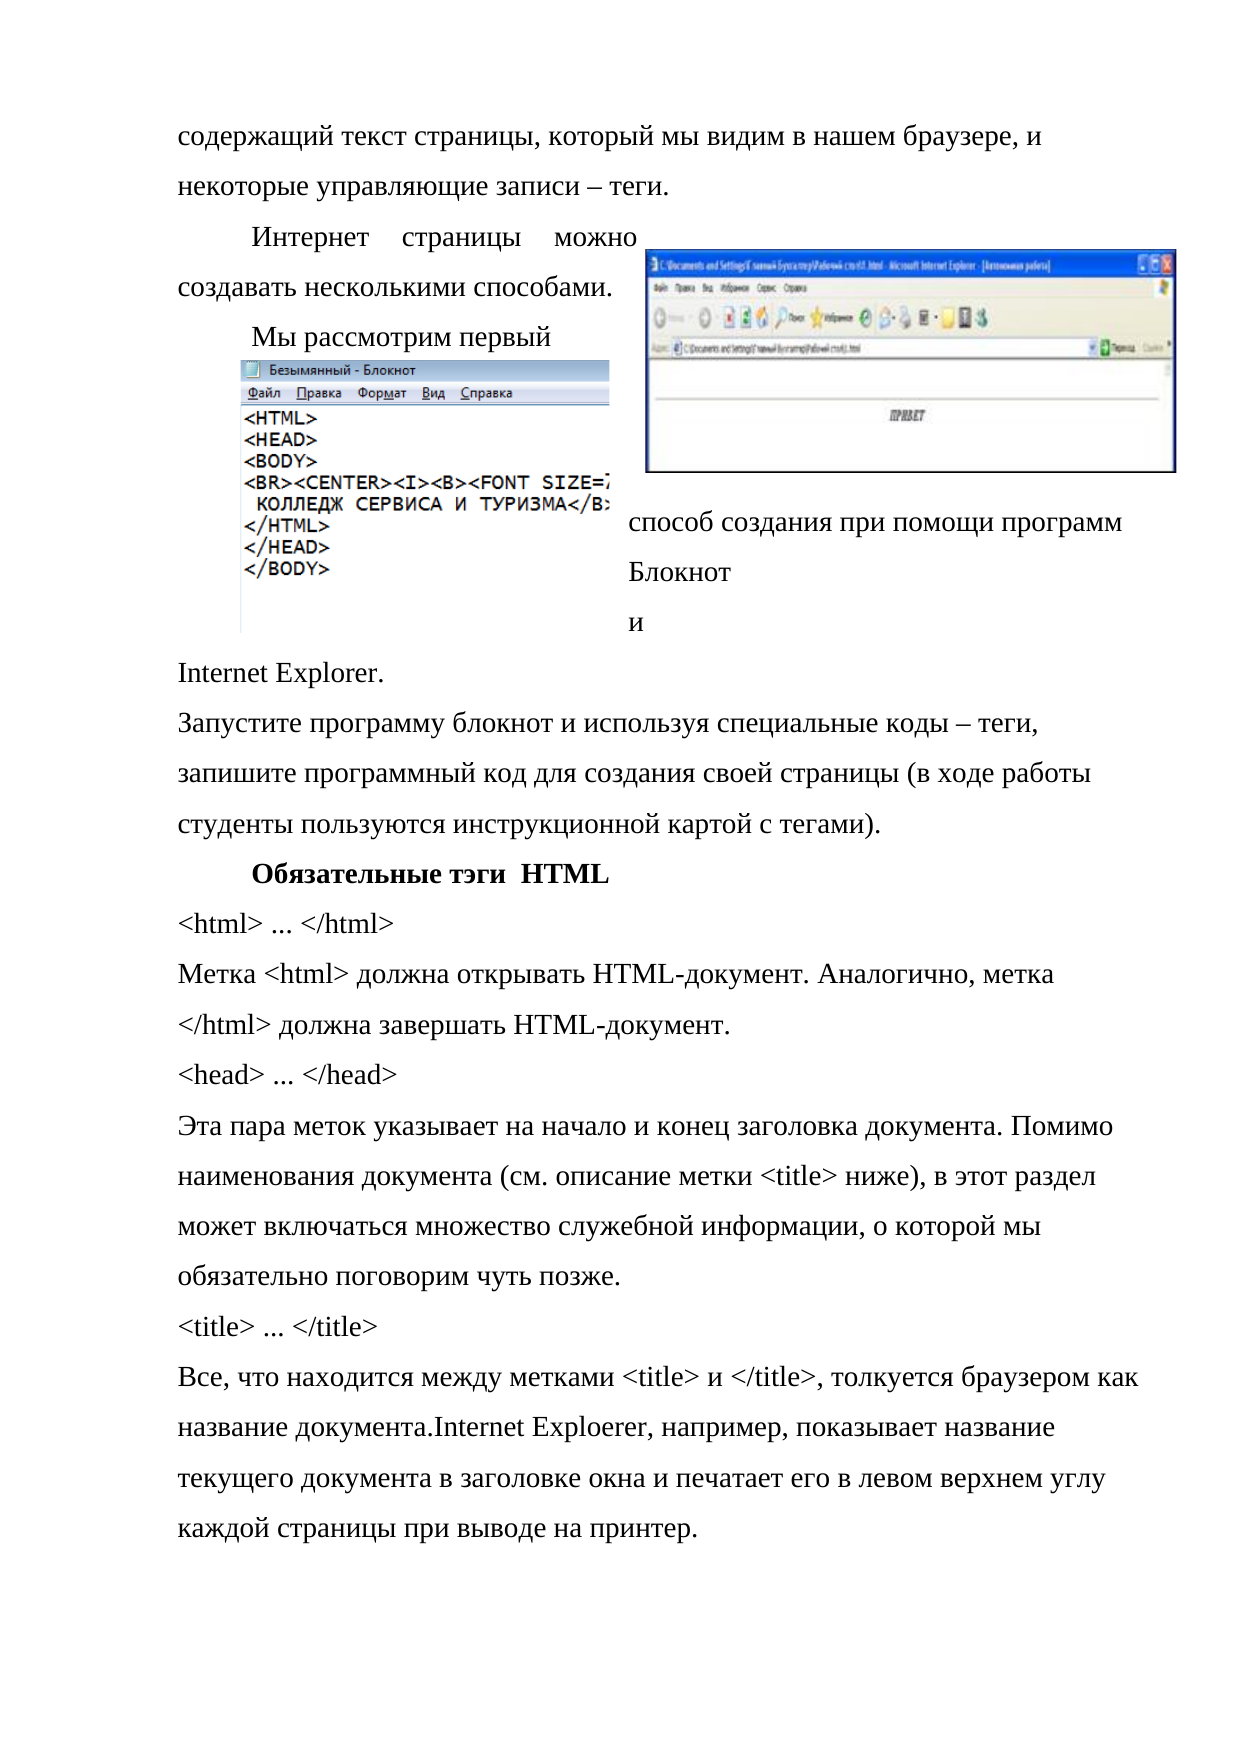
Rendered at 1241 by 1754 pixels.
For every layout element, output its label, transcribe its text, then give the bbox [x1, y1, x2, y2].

text и Internet Explorer. Запустите программу блокнот и используя специальные коды – теги, запишите программный код для создания своей страницы (в ходе работы студенты пользуются инструкционной картой с тегами). [177, 604, 1152, 839]
text Интернет страницы можно создавать несколькими способами. [177, 219, 1152, 303]
text Обязательные тэги HTML <html> ... </html> Метка <html> должна открывать HTML-документ. Аналогично, метка </html> должна завершать HTML-документ. <head> ... </head> Эта пара меток указывает на начало и конец заголовка документа. Помимо наименования документа (см. описание метки <title> ниже), в этот раздел может включаться множество служебной информации, о которой мы обязательно поговорим чуть позже. <title> ... </title> Все, что находится между метками <title> и </title>, толкуется браузером как название документа.Internet Exploerer, например, показывает название текущего документа в заголовке окна и печатает его в левом верхнем углу каждой страницы при выводе на принтер. [177, 856, 1152, 1544]
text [177, 118, 1152, 202]
picture [240, 360, 610, 632]
picture [645, 249, 1177, 473]
